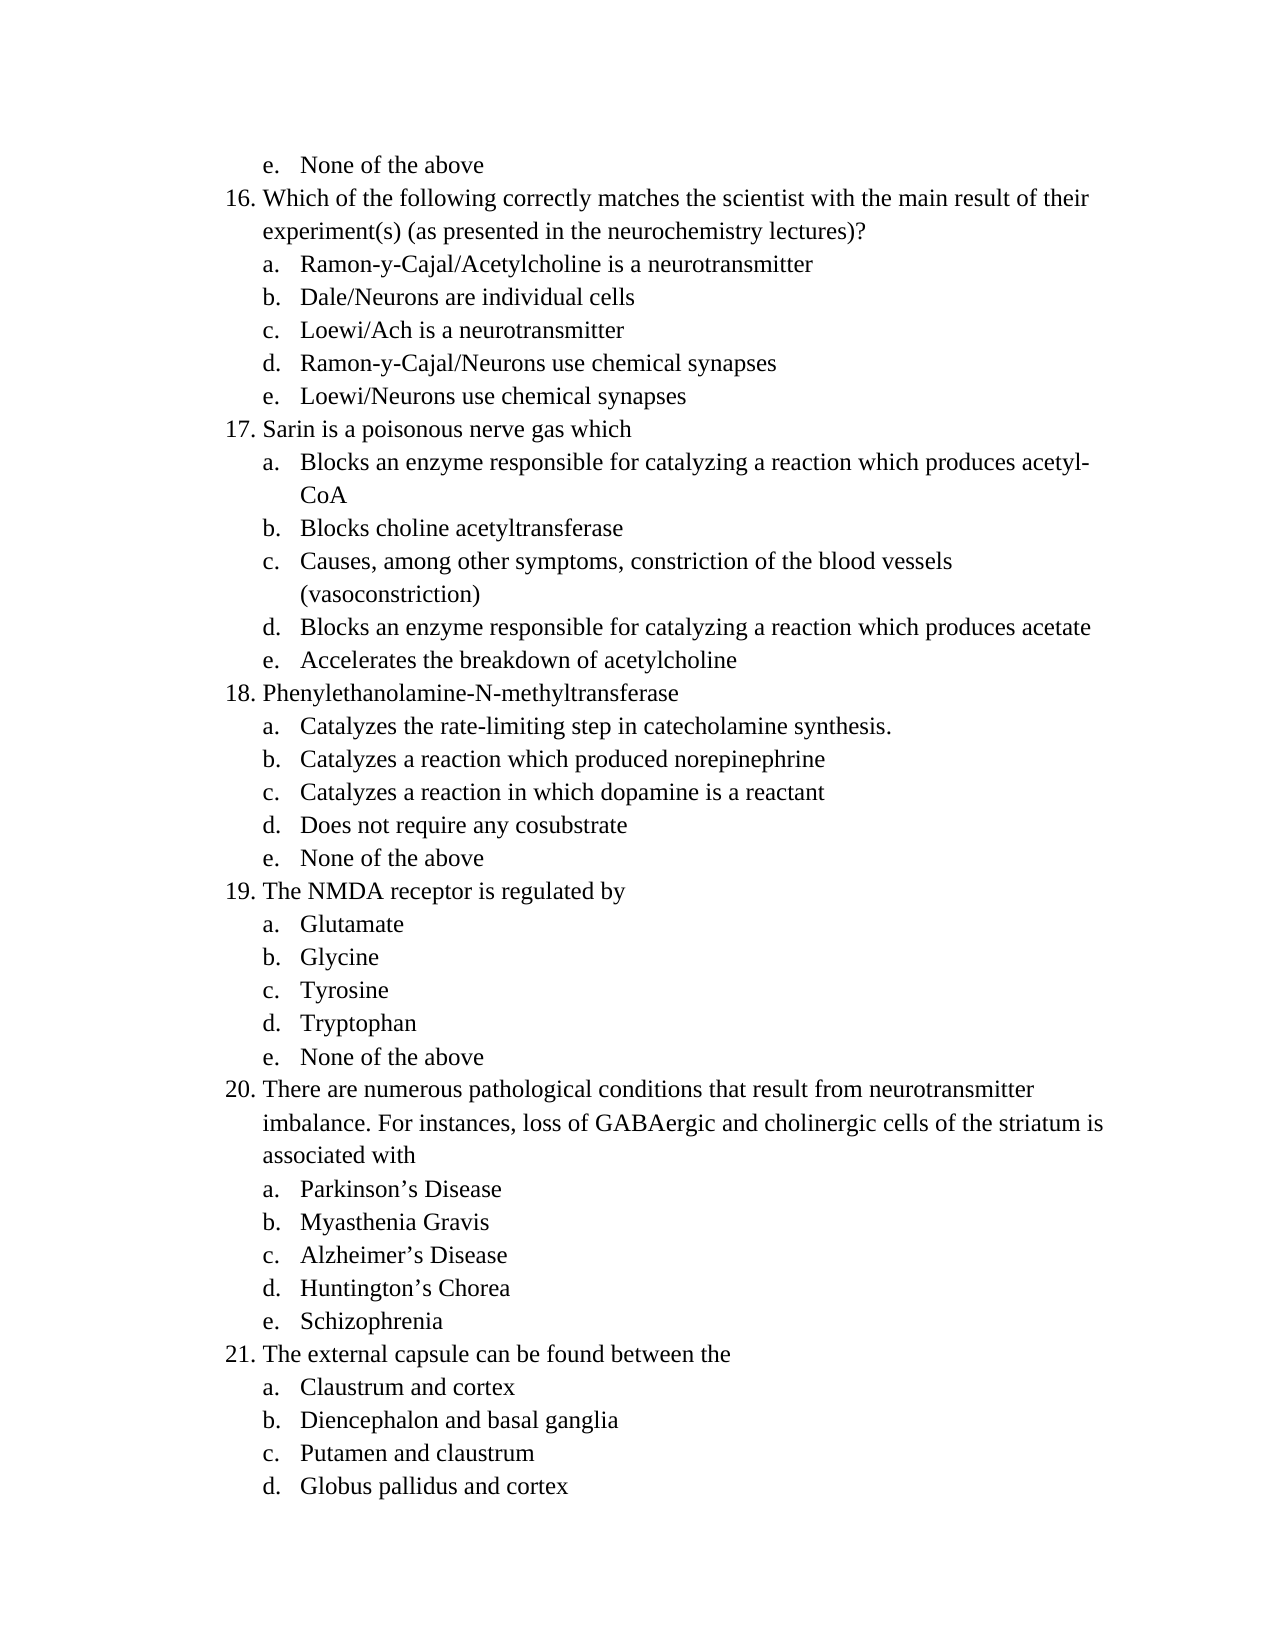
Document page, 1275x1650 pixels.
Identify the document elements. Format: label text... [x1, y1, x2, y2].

list None of the above [262, 150, 1125, 179]
list Blocks an enzyme responsible for catalyzing a reaction which produces acetate [262, 612, 1125, 641]
list Ramon-y-Cajal/Acetylcholine is a neurotransmitter [262, 249, 1125, 278]
list Glutamate [262, 909, 1125, 938]
list Claustrum and cortex [262, 1372, 1125, 1401]
list Catalyzes the rate-limiting step in catecholamine synthesis. [262, 711, 1125, 740]
list None of the above [262, 1042, 1125, 1070]
list Dale/Neurons are individual cells [262, 282, 1125, 311]
list Accelerates the breakdown of acetylcholine [262, 645, 1125, 674]
list Phenylethanolamine-N-methyltransferase [225, 678, 1125, 707]
list Catalyzes a reaction in which dopamine is a reactant [262, 777, 1125, 806]
list Loewi/Neurons use chemical synapses [262, 381, 1125, 410]
list Blocks choline acetyltransferase [262, 513, 1125, 542]
list Blocks an enzyme responsible for catalyzing a reaction which produces acetyl-CoA [262, 447, 1125, 509]
list Catalyzes a reaction which produced norepinephrine [262, 744, 1125, 773]
list Schizophrenia [262, 1306, 1125, 1334]
list The NMDA receptor is regulated by [225, 876, 1125, 905]
list Ramon-y-Cajal/Neurons use chemical synapses [262, 348, 1125, 377]
list Myasthenia Gravis [262, 1207, 1125, 1235]
list Putamen and claustrum [262, 1438, 1125, 1467]
list Loewi/Ach is a neurotransmitter [262, 315, 1125, 344]
list Tryptophan [262, 1008, 1125, 1037]
list Sarin is a poisonous nerve gas which [225, 414, 1125, 443]
list The external capsule can be found between the [225, 1339, 1125, 1367]
list Parkinson’s Disease [262, 1174, 1125, 1202]
list Huntington’s Chorea [262, 1273, 1125, 1301]
list None of the above [262, 843, 1125, 872]
list Globus pallidus and cortex [262, 1471, 1125, 1499]
list Glycine [262, 942, 1125, 971]
list Alzheimer’s Disease [262, 1240, 1125, 1268]
list Diencephalon and basal ganglia [262, 1405, 1125, 1433]
list Tyrosine [262, 976, 1125, 1004]
list There are numerous pathological conditions that result from neurotransmitter imbalance. For instances, loss of GABAergic and cholinergic cells of the striatum is associated with [225, 1074, 1125, 1169]
list Does not require any cosubstrate [262, 810, 1125, 839]
list Which of the following correctly matches the scientist with the main result of their experiment(s) (as presented in the neurochemistry lectures)? [225, 183, 1125, 245]
list Causes, among other symptoms, constriction of the blood vessels (vasoconstriction) [262, 546, 1125, 608]
